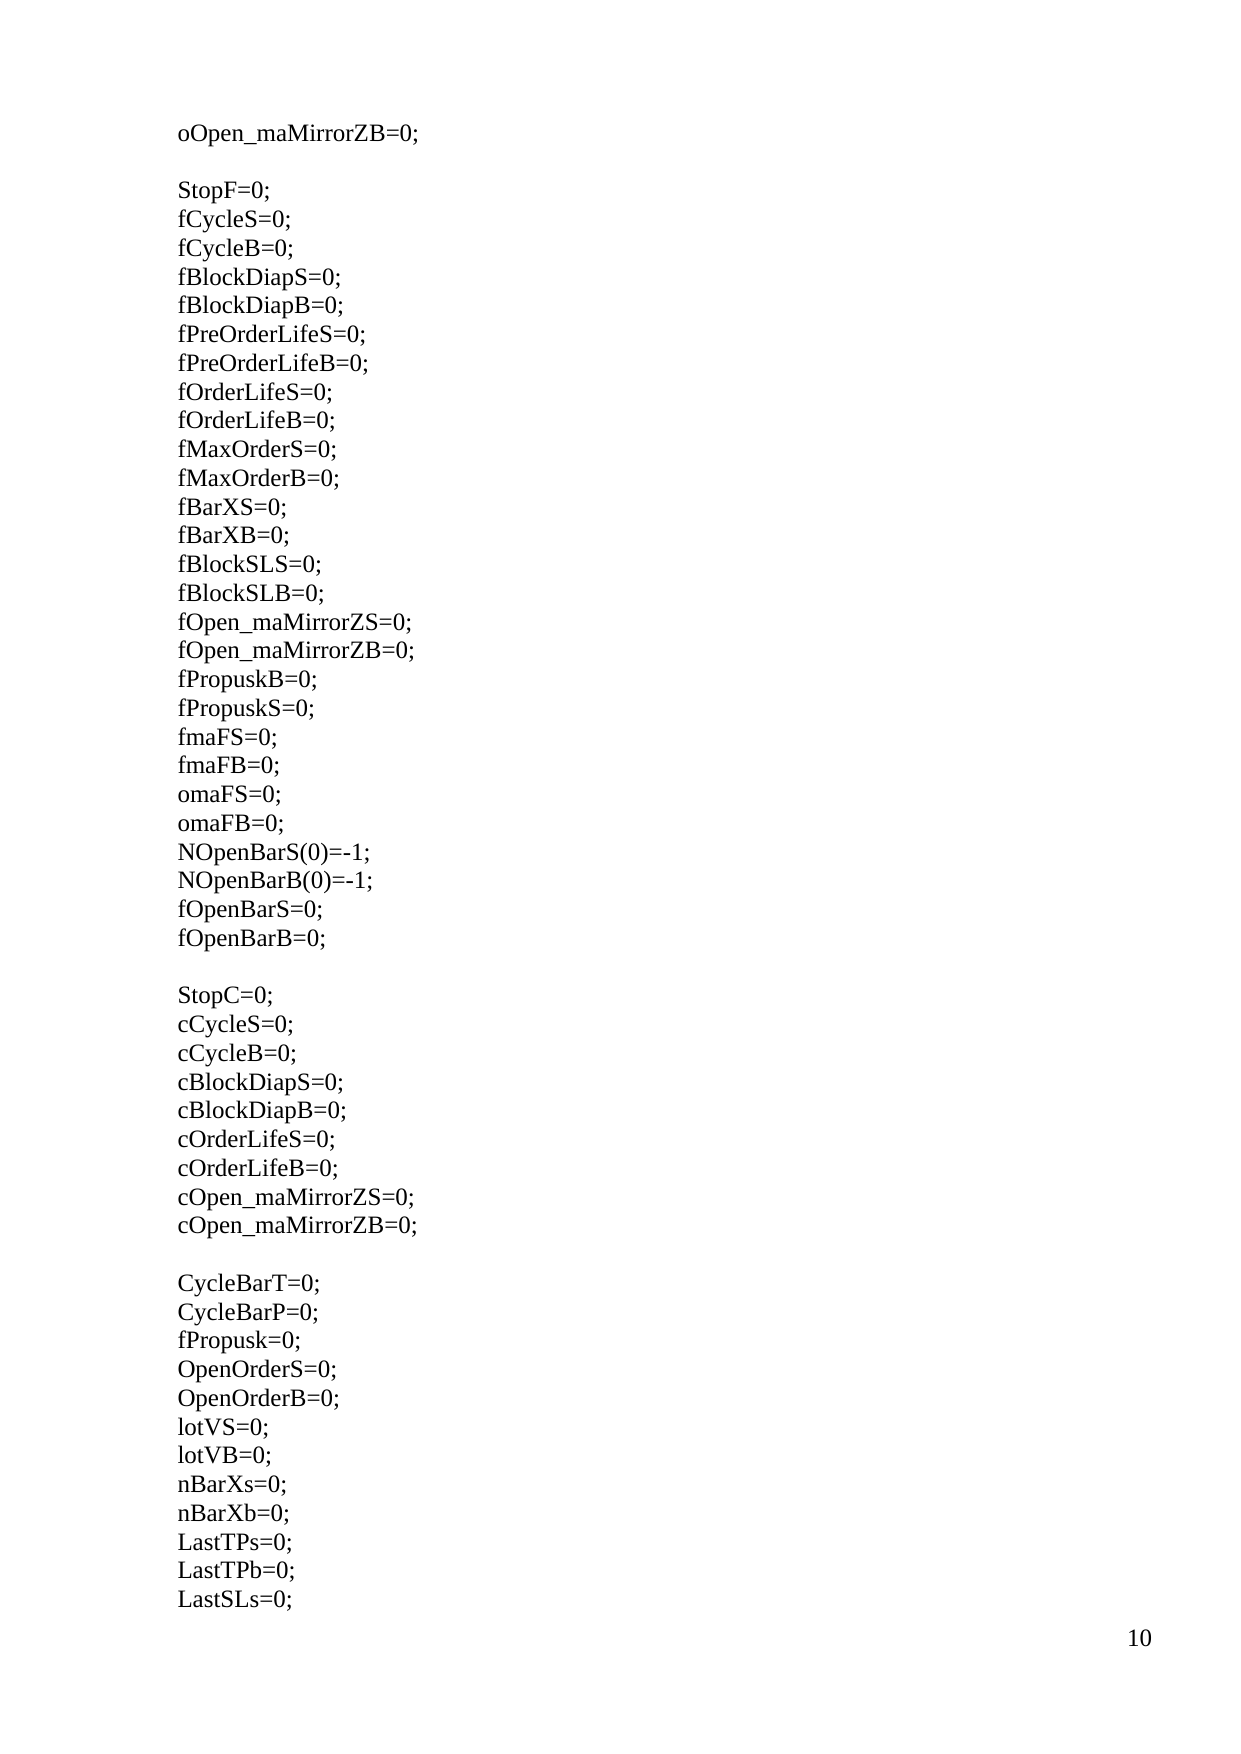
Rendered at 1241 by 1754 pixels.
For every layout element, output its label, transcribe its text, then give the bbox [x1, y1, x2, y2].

text StopF=0; [177, 176, 1152, 204]
text nBarXs=0; [177, 1469, 1152, 1498]
text NOpenBarB(0)=-1; [177, 866, 1152, 894]
text cBlockDiapS=0; [177, 1067, 1152, 1096]
text nBarXb=0; [177, 1498, 1152, 1527]
text cOrderLifeS=0; [177, 1124, 1152, 1153]
text fOrderLifeS=0; [177, 377, 1152, 406]
text fBarXS=0; [177, 492, 1152, 521]
text LastSLs=0; [177, 1584, 1152, 1613]
text fmaFB=0; [177, 751, 1152, 779]
text omaFS=0; [177, 779, 1152, 808]
text OpenOrderB=0; [177, 1383, 1152, 1412]
text cOrderLifeB=0; [177, 1153, 1152, 1182]
text fPropusk=0; [177, 1326, 1152, 1354]
text CycleBarT=0; [177, 1268, 1152, 1297]
text fCycleB=0; [177, 233, 1152, 262]
text fOpen_maMirrorZS=0; [177, 607, 1152, 636]
text cCycleS=0; [177, 1009, 1152, 1038]
text CycleBarP=0; [177, 1297, 1152, 1326]
text fOpenBarB=0; [177, 923, 1152, 952]
text omaFB=0; [177, 808, 1152, 837]
text fPropuskB=0; [177, 664, 1152, 693]
text fPreOrderLifeS=0; [177, 319, 1152, 348]
text lotVB=0; [177, 1441, 1152, 1469]
text fOpenBarS=0; [177, 894, 1152, 923]
text cCycleB=0; [177, 1038, 1152, 1067]
text NOpenBarS(0)=-1; [177, 837, 1152, 866]
text fBlockDiapS=0; [177, 262, 1152, 291]
text lotVS=0; [177, 1412, 1152, 1441]
text fBlockSLS=0; [177, 549, 1152, 578]
text StopC=0; [177, 981, 1152, 1009]
text fBlockSLB=0; [177, 578, 1152, 607]
text fPropuskS=0; [177, 693, 1152, 722]
text fOpen_maMirrorZB=0; [177, 636, 1152, 664]
text LastTPs=0; [177, 1527, 1152, 1556]
text fmaFS=0; [177, 722, 1152, 751]
text cBlockDiapB=0; [177, 1096, 1152, 1124]
text fMaxOrderB=0; [177, 463, 1152, 492]
text fPreOrderLifeB=0; [177, 348, 1152, 377]
text cOpen_maMirrorZB=0; [177, 1211, 1152, 1239]
text fOrderLifeB=0; [177, 406, 1152, 434]
text fMaxOrderS=0; [177, 434, 1152, 463]
text oOpen_maMirrorZB=0; [177, 118, 1152, 147]
text fBarXB=0; [177, 521, 1152, 549]
text fBlockDiapB=0; [177, 291, 1152, 319]
text fCycleS=0; [177, 204, 1152, 233]
text OpenOrderS=0; [177, 1354, 1152, 1383]
text LastTPb=0; [177, 1556, 1152, 1584]
text cOpen_maMirrorZS=0; [177, 1182, 1152, 1211]
